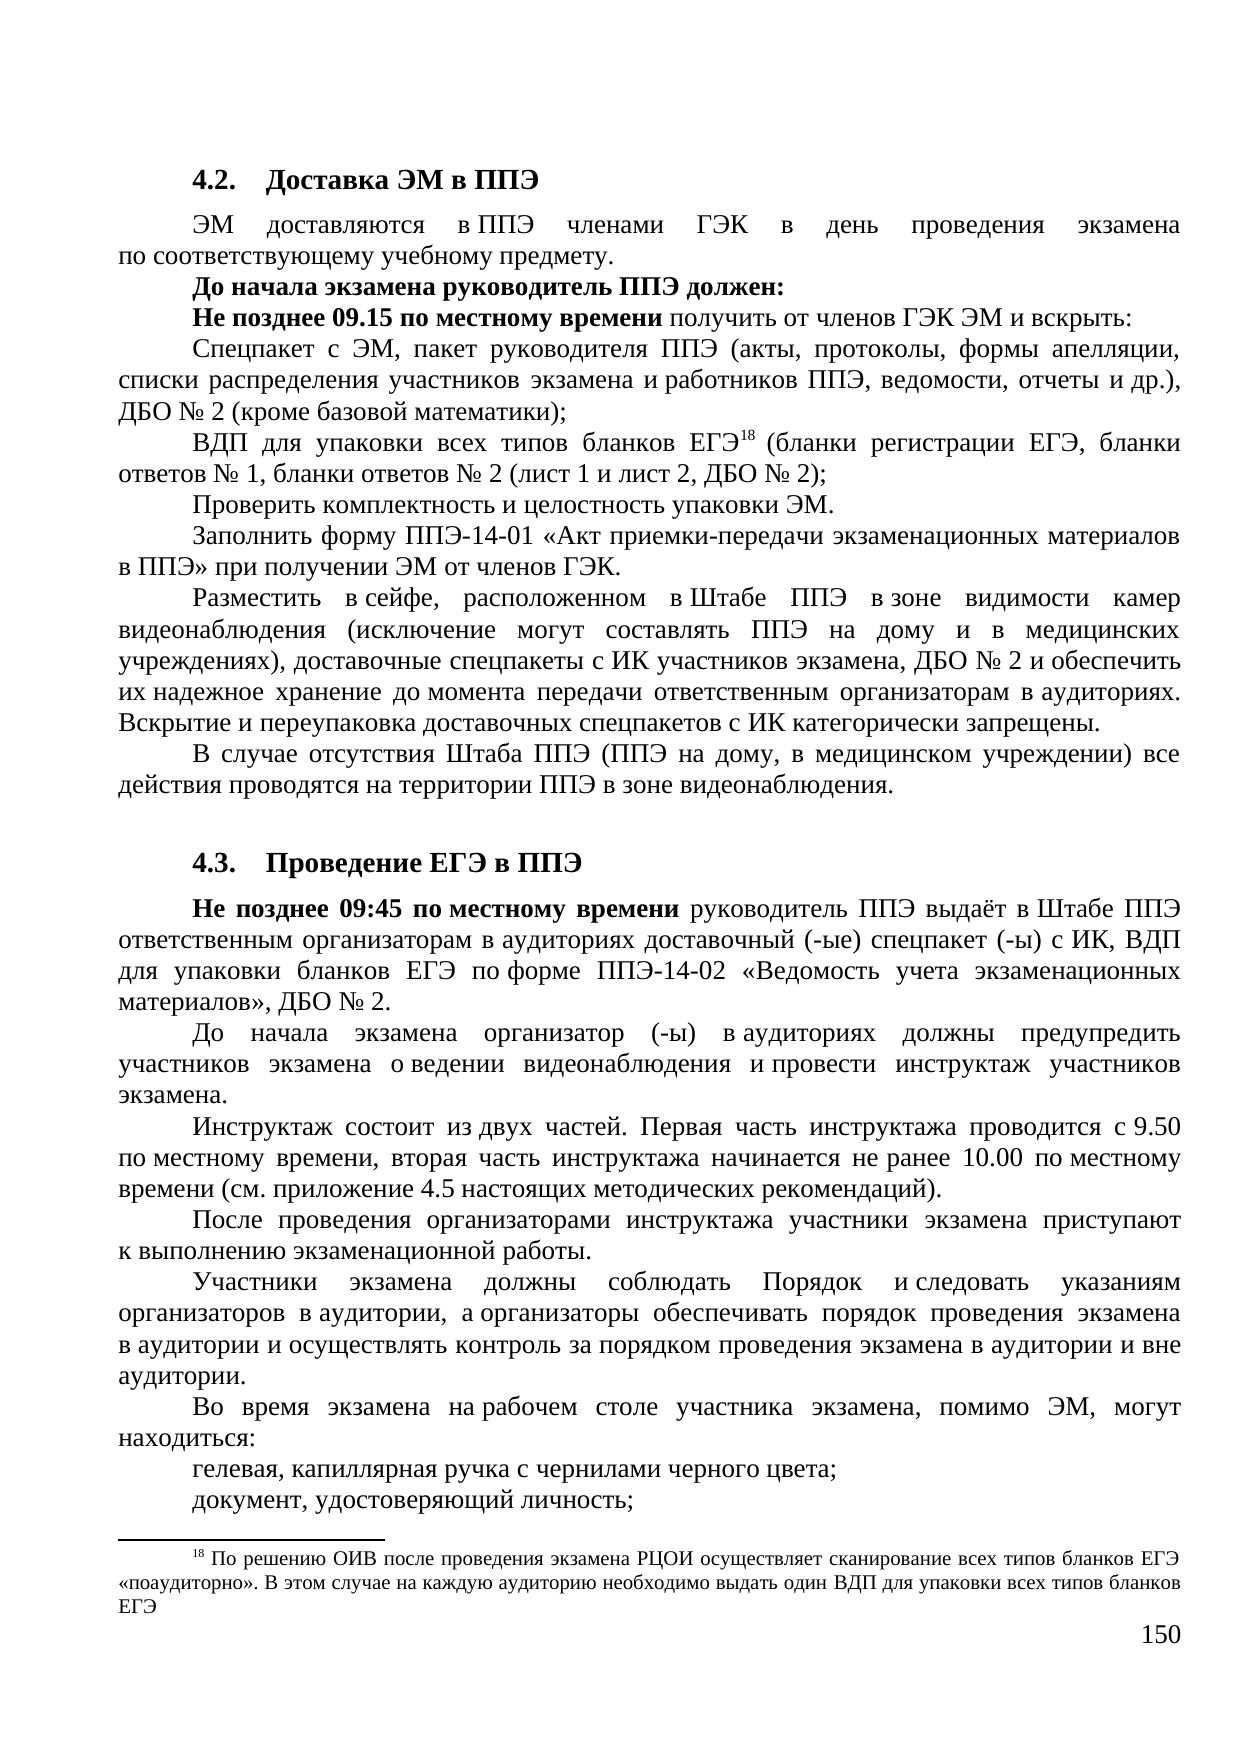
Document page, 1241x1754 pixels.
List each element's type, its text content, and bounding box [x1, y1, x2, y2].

text Не позднее 09.15 по местному времени получить от членов ГЭК ЭМ и вскрыть: [118, 301, 1181, 332]
text документ, удостоверяющий личность; [118, 1483, 1181, 1514]
text ЭМ доставляются в ППЭ членами ГЭК в день проведения экзамена по соответствующему учебному предмету. [118, 208, 1181, 270]
text Участники экзамена должны соблюдать Порядок и следовать указаниям организаторов в аудитории, а организаторы обеспечивать порядок проведения экзамена в аудитории и осуществлять контроль за порядком проведения экзамена в аудитории и вне аудитории. [118, 1265, 1181, 1390]
text После проведения организаторами инструктажа участники экзамена приступают к выполнению экзаменационной работы. [118, 1203, 1181, 1265]
text Разместить в сейфе, расположенном в Штабе ППЭ в зоне видимости камер видеонаблюдения (исключение могут составлять ППЭ на дому и в медицинских учреждениях), доставочные спецпакеты с ИК участников экзамена, ДБО № 2 и обеспечить их надежное хранение до момента передачи ответственным организаторам в аудиториях. Вскрытие и переупаковка доставочных спецпакетов с ИК категорически запрещены. [118, 582, 1181, 737]
text До начала экзамена организатор (-ы) в аудиториях должны предупредить участников экзамена о ведении видеонаблюдения и провести инструктаж участников экзамена. [118, 1016, 1181, 1110]
text Спецпакет с ЭМ, пакет руководителя ППЭ (акты, протоколы, формы апелляции, списки распределения участников экзамена и работников ППЭ, ведомости, отчеты и др.), ДБО № 2 (кроме базовой математики); [118, 332, 1181, 426]
text ВДП для упаковки всех типов бланков ЕГЭ (бланки регистрации ЕГЭ, бланки ответов № 1, бланки ответов № 2 (лист 1 и лист 2, ДБО № 2); [118, 426, 1181, 488]
text гелевая, капиллярная ручка с чернилами черного цвета; [118, 1452, 1181, 1483]
text Проведение ЕГЭ в ППЭ [118, 846, 1181, 879]
text В случае отсутствия Штаба ППЭ (ППЭ на дому, в медицинском учреждении) все действия проводятся на территории ППЭ в зоне видеонаблюдения. [118, 737, 1181, 799]
text До начала экзамена руководитель ППЭ должен: [118, 270, 1181, 301]
text Проверить комплектность и целостность упаковки ЭМ. [118, 488, 1181, 519]
text Во время экзамена на рабочем столе участника экзамена, помимо ЭМ, могут находиться: [118, 1390, 1181, 1452]
text Не позднее 09:45 по местному времени руководитель ППЭ выдаёт в Штабе ППЭ ответственным организаторам в аудиториях доставочный (-ые) спецпакет (-ы) с ИК, ВДП для упаковки бланков ЕГЭ по форме ППЭ-14-02 «Ведомость учета экзаменационных материалов», ДБО № 2. [118, 892, 1181, 1016]
text Доставка ЭМ в ППЭ [118, 162, 1181, 195]
text Инструктаж состоит из двух частей. Первая часть инструктажа проводится с 9.50 по местному времени, вторая часть инструктажа начинается не ранее 10.00 по местному времени (см. приложение 4.5 настоящих методических рекомендаций). [118, 1110, 1181, 1203]
text Заполнить форму ППЭ-14-01 «Акт приемки-передачи экзаменационных материалов в ППЭ» при получении ЭМ от членов ГЭК. [118, 519, 1181, 582]
